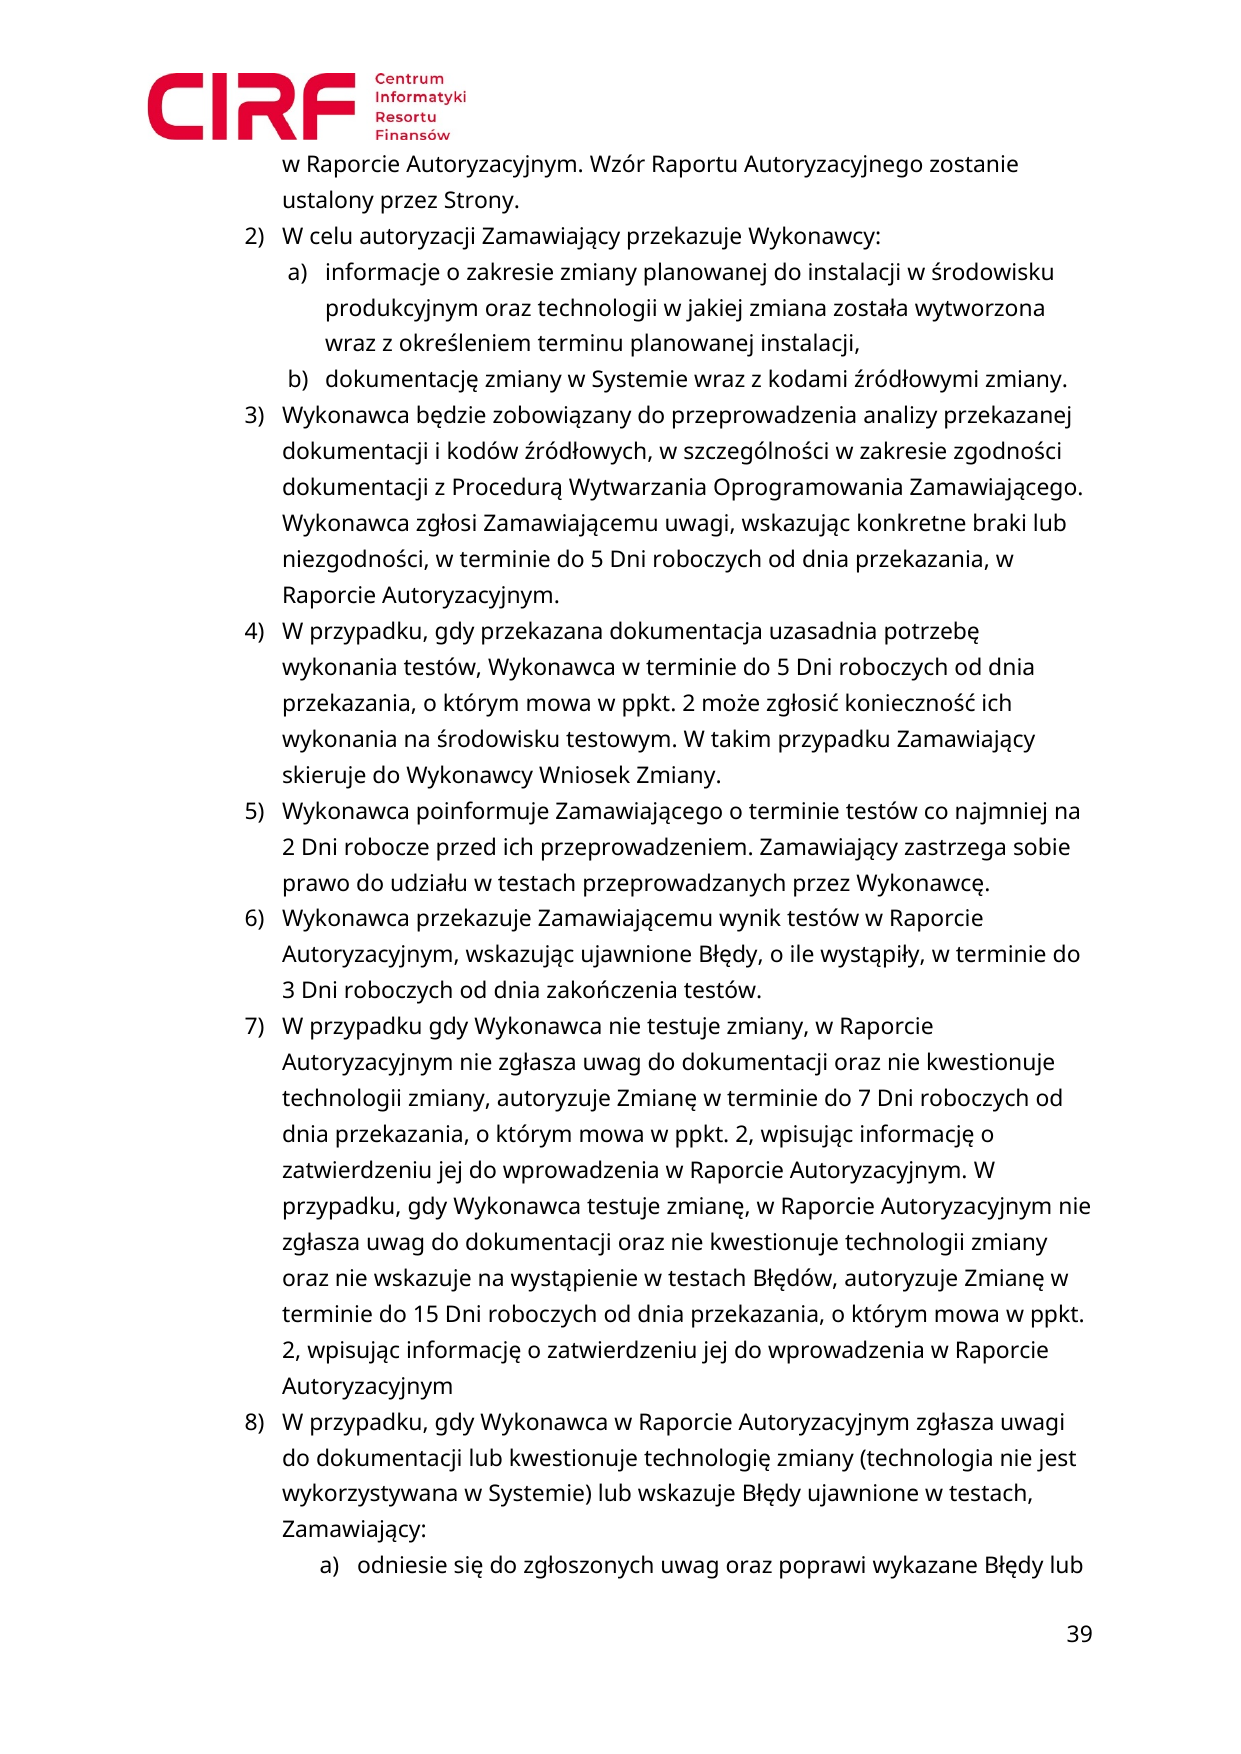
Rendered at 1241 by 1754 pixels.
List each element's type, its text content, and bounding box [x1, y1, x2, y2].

list dokumentację zmiany w Systemie wraz z kodami źródłowymi zmiany. [287, 363, 1092, 394]
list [244, 148, 1092, 215]
picture [147, 73, 466, 140]
list W celu autoryzacji Zamawiający przekazuje Wykonawcy: [244, 219, 1092, 251]
list W przypadku, gdy Wykonawca w Raporcie Autoryzacyjnym zgłasza uwagi do dokumentacji lub kwestionuje technologię zmiany (technologia nie jest wykorzystywana w Systemie) lub wskazuje Błędy ujawnione w testach, Zamawiający: [244, 1406, 1092, 1544]
list W przypadku gdy Wykonawca nie testuje zmiany, w Raporcie Autoryzacyjnym nie zgłasza uwag do dokumentacji oraz nie kwestionuje technologii zmiany, autoryzuje Zmianę w terminie do 7 Dni roboczych od dnia przekazania, o którym mowa w ppkt. 2, wpisując informację o zatwierdzeniu jej do wprowadzenia w Raporcie Autoryzacyjnym. W przypadku, gdy Wykonawca testuje zmianę, w Raporcie Autoryzacyjnym nie zgłasza uwag do dokumentacji oraz nie kwestionuje technologii zmiany oraz nie wskazuje na wystąpienie w testach Błędów, autoryzuje Zmianę w terminie do 15 Dni roboczych od dnia przekazania, o którym mowa w ppkt. 2, wpisując informację o zatwierdzeniu jej do wprowadzenia w Raporcie Autoryzacyjnym [244, 1010, 1092, 1401]
list Wykonawca poinformuje Zamawiającego o terminie testów co najmniej na 2 Dni robocze przed ich przeprowadzeniem. Zamawiający zastrzega sobie prawo do udziału w testach przeprowadzanych przez Wykonawcę. [244, 794, 1092, 898]
list Wykonawca przekazuje Zamawiającemu wynik testów w Raporcie Autoryzacyjnym, wskazując ujawnione Błędy, o ile wystąpiły, w terminie do 3 Dni roboczych od dnia zakończenia testów. [244, 902, 1092, 1006]
list informacje o zakresie zmiany planowanej do instalacji w środowisku produkcyjnym oraz technologii w jakiej zmiana została wytworzona wraz z określeniem terminu planowanej instalacji, [287, 256, 1092, 359]
list Wykonawca będzie zobowiązany do przeprowadzenia analizy przekazanej dokumentacji i kodów źródłowych, w szczególności w zakresie zgodności dokumentacji z Procedurą Wytwarzania Oprogramowania Zamawiającego. Wykonawca zgłosi Zamawiającemu uwagi, wskazując konkretne braki lub niezgodności, w terminie do 5 Dni roboczych od dnia przekazania, w Raporcie Autoryzacyjnym. [244, 399, 1092, 610]
list W przypadku, gdy przekazana dokumentacja uzasadnia potrzebę wykonania testów, Wykonawca w terminie do 5 Dni roboczych od dnia przekazania, o którym mowa w ppkt. 2 może zgłosić konieczność ich wykonania na środowisku testowym. W takim przypadku Zamawiający skieruje do Wykonawcy Wniosek Zmiany. [244, 615, 1092, 790]
list odniesie się do zgłoszonych uwag oraz poprawi wykazane Błędy lub [319, 1549, 1092, 1581]
